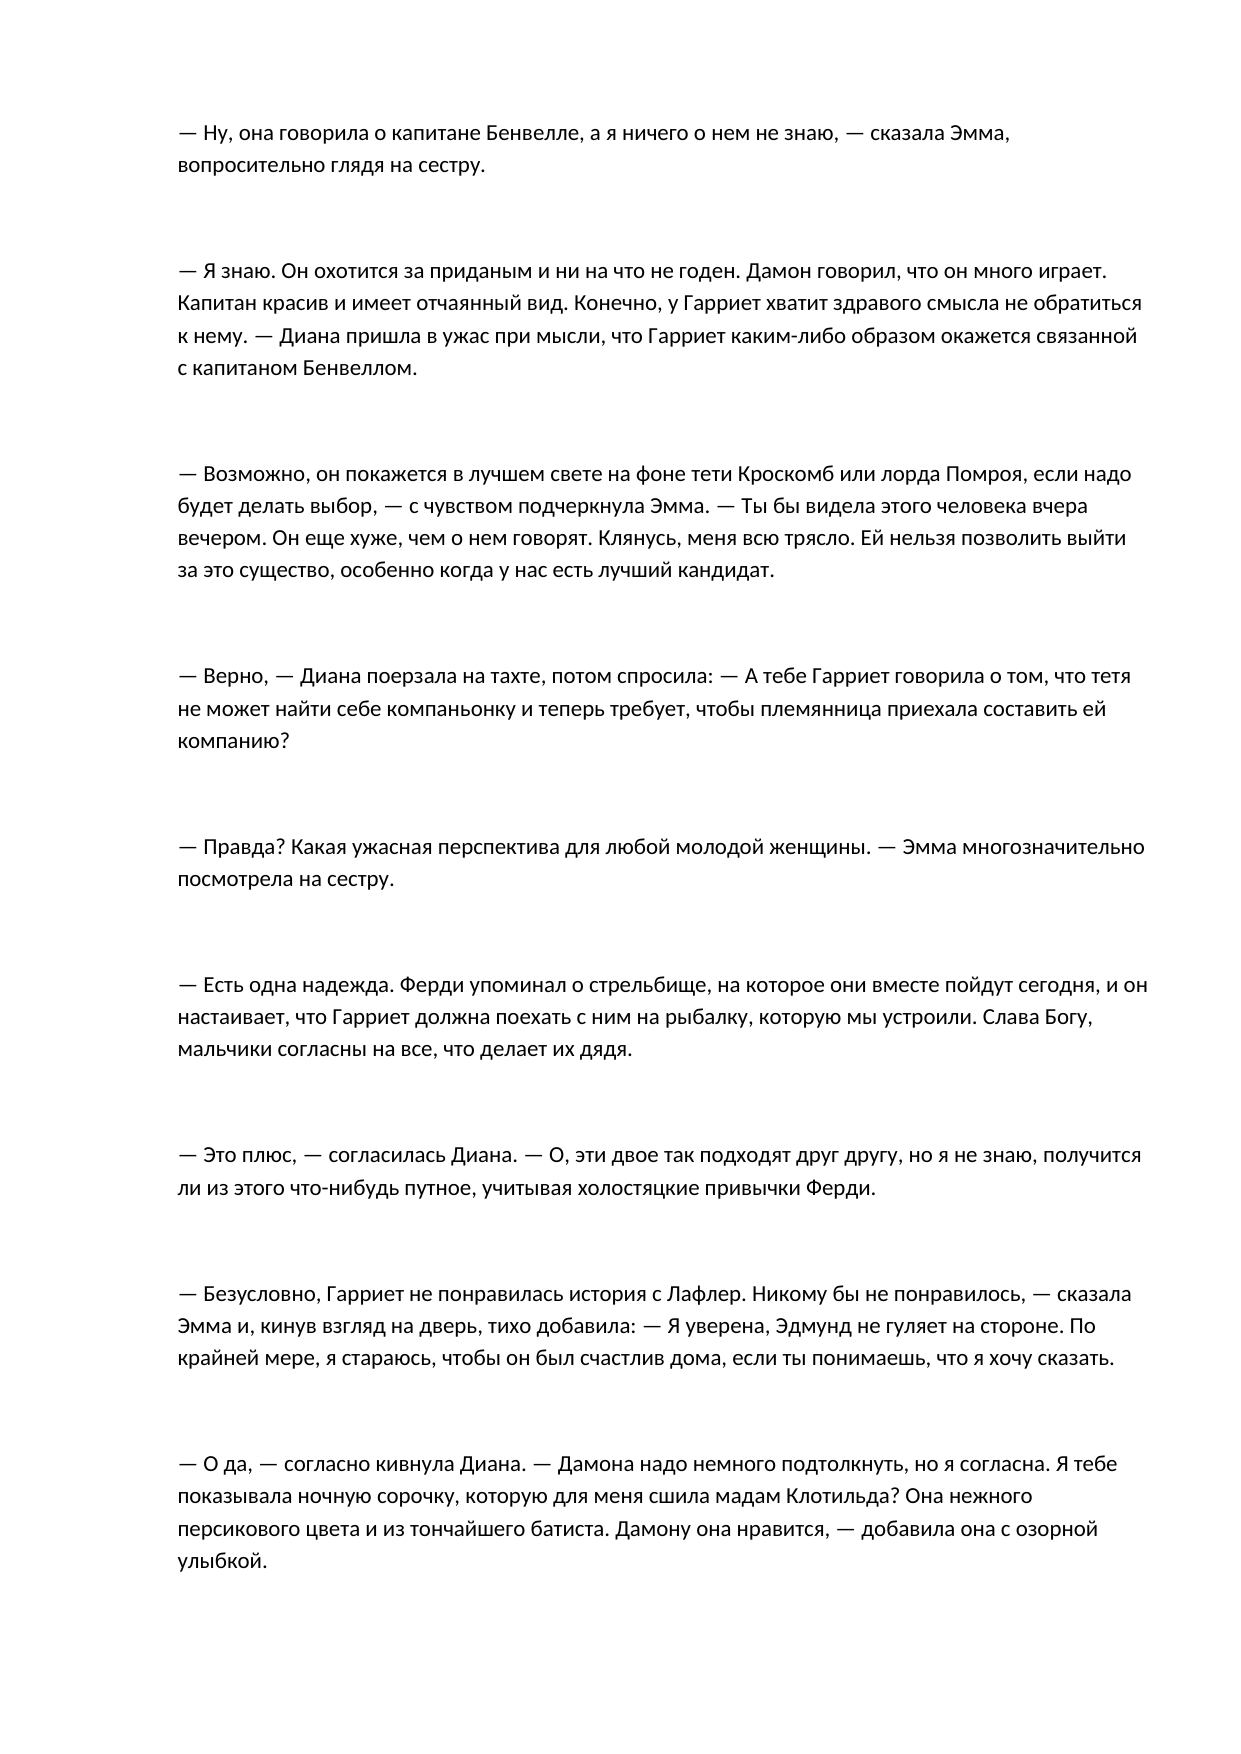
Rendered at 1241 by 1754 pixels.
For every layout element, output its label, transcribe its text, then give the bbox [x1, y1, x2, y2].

text — Я знаю. Он охотится за приданым и ни на что не годен. Дамон говорил, что он много играет. Капитан красив и имеет отчаянный вид. Конечно, у Гарриет хватит здравого смысла не обратиться к нему. — Диана пришла в ужас при мысли, что Гарриет каким-либо образом окажется связанной с капитаном Бенвеллом. [177, 256, 1152, 381]
text — Правда? Какая ужасная перспектива для любой молодой женщины. — Эмма многозначительно посмотрела на сестру. [177, 832, 1152, 892]
text — Безусловно, Гарриет не понравилась история с Лафлер. Никому бы не понравилось, — сказала Эмма и, кинув взгляд на дверь, тихо добавила: — Я уверена, Эдмунд не гуляет на стороне. По крайней мере, я стараюсь, чтобы он был счастлив дома, если ты понимаешь, что я хочу сказать. [177, 1279, 1152, 1371]
text — Ну, она говорила о капитане Бенвелле, а я ничего о нем не знаю, — сказала Эмма, вопросительно глядя на сестру. [177, 118, 1152, 178]
text — Это плюс, — согласилась Диана. — О, эти двое так подходят друг другу, но я не знаю, получится ли из этого что-нибудь путное, учитывая холостяцкие привычки Ферди. [177, 1141, 1152, 1201]
text — Возможно, он покажется в лучшем свете на фоне тети Кроскомб или лорда Помроя, если надо будет делать выбор, — с чувством подчеркнула Эмма. — Ты бы видела этого человека вчера вечером. Он еще хуже, чем о нем говорят. Клянусь, меня всю трясло. Ей нельзя позволить выйти за это существо, особенно когда у нас есть лучший кандидат. [177, 459, 1152, 583]
text — Есть одна надежда. Ферди упоминал о стрельбище, на которое они вместе пойдут сегодня, и он настаивает, что Гарриет должна поехать с ним на рыбалку, которую мы устроили. Слава Богу, мальчики согласны на все, что делает их дядя. [177, 970, 1152, 1063]
text — Верно, — Диана поерзала на тахте, потом спросила: — А тебе Гарриет говорила о том, что тетя не может найти себе компаньонку и теперь требует, чтобы племянница приехала составить ей компанию? [177, 662, 1152, 754]
text — О да, — согласно кивнула Диана. — Дамона надо немного подтолкнуть, но я согласна. Я тебе показывала ночную сорочку, которую для меня сшила мадам Клотильда? Она нежного персикового цвета и из тончайшего батиста. Дамону она нравится, — добавила она с озорной улыбкой. [177, 1449, 1152, 1574]
